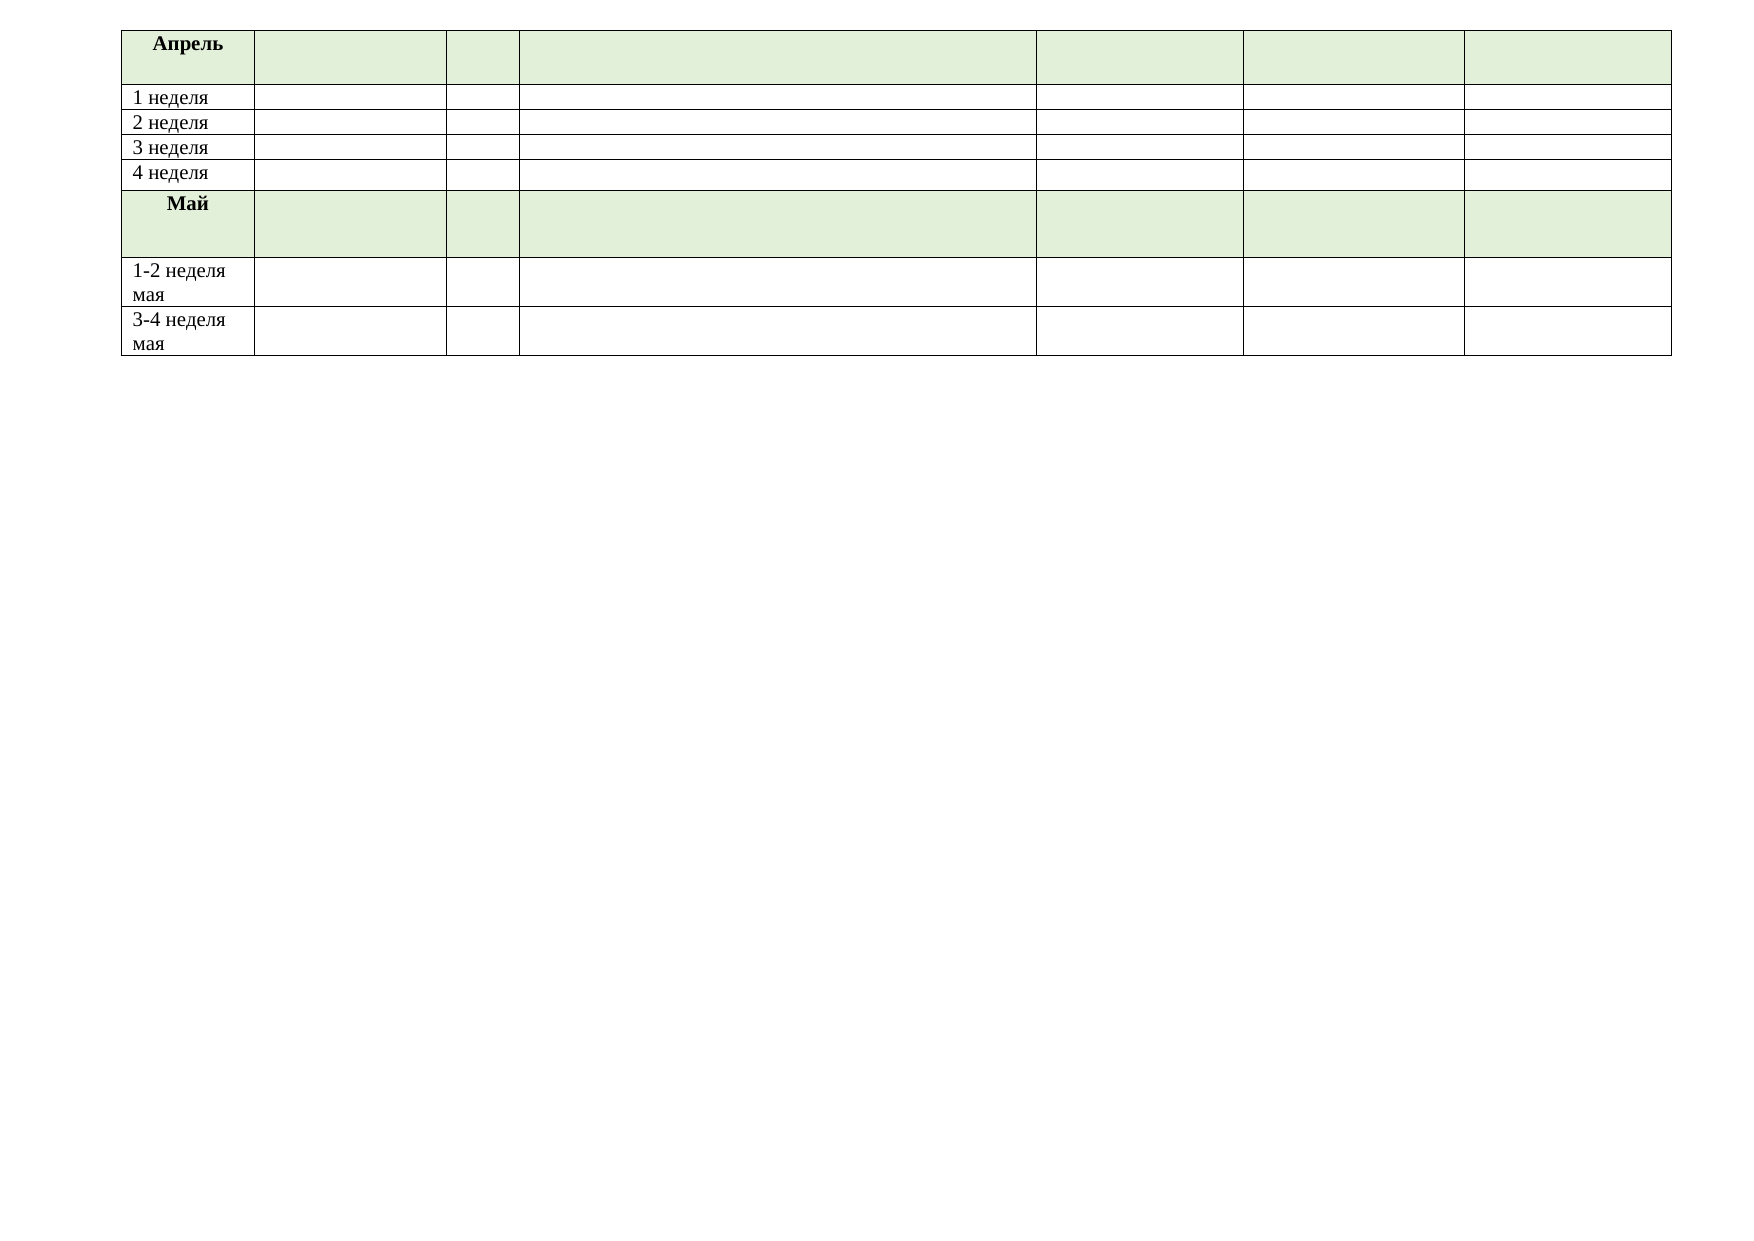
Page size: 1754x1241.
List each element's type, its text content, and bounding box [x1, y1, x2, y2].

table_cell [1465, 160, 1671, 189]
table_cell [520, 160, 1036, 189]
table_cell [1244, 31, 1464, 84]
table_cell [520, 307, 1036, 355]
table_cell [447, 110, 519, 134]
table_cell Апрель [122, 31, 254, 84]
table_cell 3 неделя [122, 135, 254, 159]
table_cell [1244, 160, 1464, 189]
table_cell [447, 258, 519, 306]
table_cell [1244, 191, 1464, 257]
table_cell [447, 31, 519, 84]
table_cell [255, 110, 446, 134]
table_cell 1 неделя [122, 85, 254, 109]
table_cell [1037, 135, 1243, 159]
table_cell [447, 160, 519, 189]
table_cell [520, 258, 1036, 306]
table_cell [1465, 307, 1671, 355]
table_cell [1037, 85, 1243, 109]
table_cell [447, 85, 519, 109]
table_cell [1465, 135, 1671, 159]
table_cell [520, 85, 1036, 109]
table_cell [520, 135, 1036, 159]
table_cell 3-4 неделя мая [122, 307, 254, 355]
table_cell [1465, 191, 1671, 257]
table_cell [1244, 258, 1464, 306]
table_cell [447, 191, 519, 257]
table_cell [1244, 85, 1464, 109]
table_cell [1244, 110, 1464, 134]
table_cell [1037, 307, 1243, 355]
table_cell [1244, 307, 1464, 355]
table_cell [1037, 160, 1243, 189]
table_cell Май [122, 191, 254, 257]
table_cell [1037, 258, 1243, 306]
table_cell [447, 135, 519, 159]
table_cell [447, 307, 519, 355]
table_cell [255, 85, 446, 109]
table_cell [1037, 191, 1243, 257]
table_cell 2 неделя [122, 110, 254, 134]
table_cell 4 неделя [122, 160, 254, 189]
table_cell [1465, 258, 1671, 306]
table_cell [255, 135, 446, 159]
table_cell [1244, 135, 1464, 159]
table_cell [1465, 110, 1671, 134]
table_cell 1-2 неделя мая [122, 258, 254, 306]
table_cell [1465, 31, 1671, 84]
table_cell [1037, 110, 1243, 134]
table_cell [255, 191, 446, 257]
table_cell [520, 191, 1036, 257]
table_cell [255, 31, 446, 84]
table_cell [1037, 31, 1243, 84]
table_cell [255, 258, 446, 306]
table_cell [255, 307, 446, 355]
table_cell [520, 31, 1036, 84]
table_cell [520, 110, 1036, 134]
table_cell [1465, 85, 1671, 109]
table_cell [255, 160, 446, 189]
